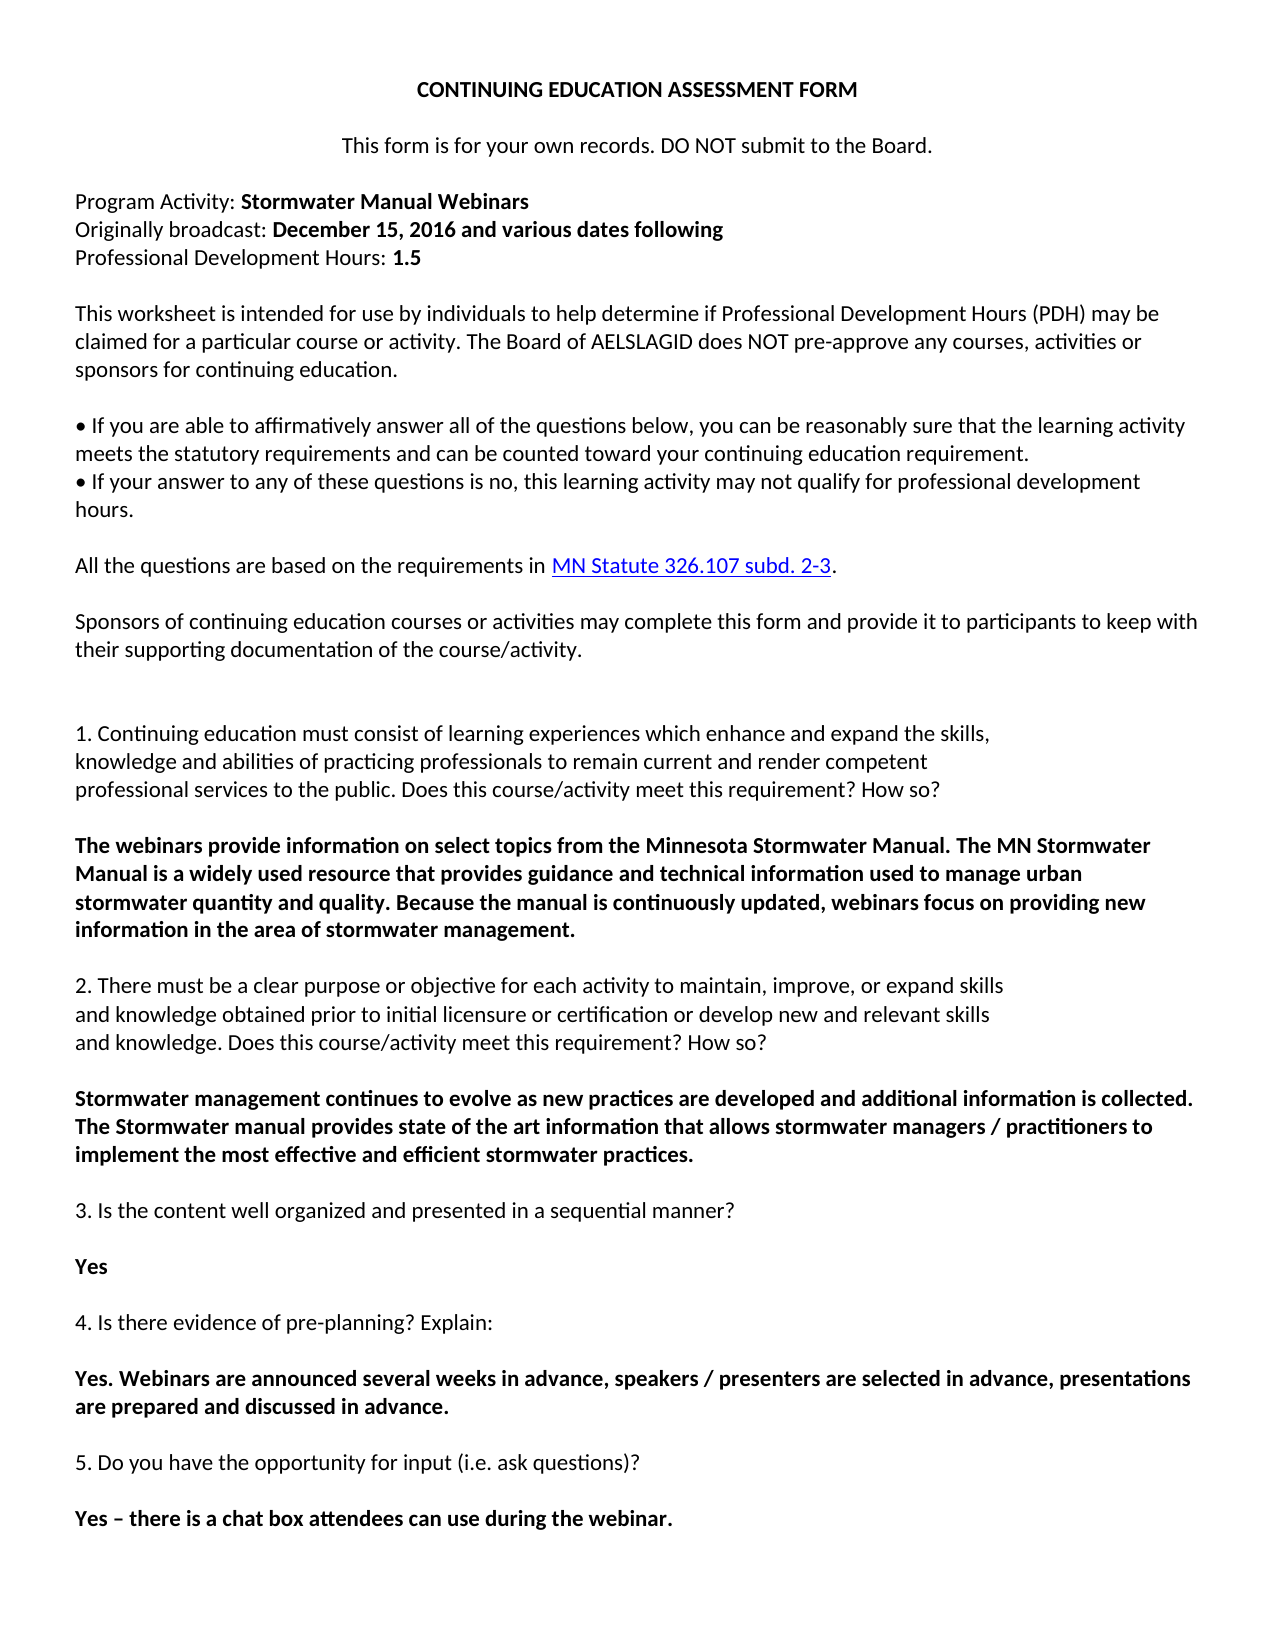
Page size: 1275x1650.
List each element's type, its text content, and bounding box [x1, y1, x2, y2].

text and knowledge obtained prior to initial licensure or certification or develop new and relevant skills [75, 1000, 1200, 1028]
text knowledge and abilities of practicing professionals to remain current and render competent [75, 747, 1200, 776]
text Sponsors of continuing education courses or activities may complete this form and provide it to participants to keep with their supporting documentation of the course/activity. [75, 607, 1200, 663]
text • If your answer to any of these questions is no, this learning activity may not qualify for professional development hours. [75, 467, 1200, 523]
text 5. Do you have the opportunity for input (i.e. ask questions)? [75, 1448, 1200, 1476]
text 2. There must be a clear purpose or objective for each activity to maintain, improve, or expand skills [75, 972, 1200, 1000]
text Yes. Webinars are announced several weeks in advance, speakers / presenters are selected in advance, presentations are prepared and discussed in advance. [75, 1364, 1200, 1420]
text • If you are able to affirmatively answer all of the questions below, you can be reasonably sure that the learning activity [75, 411, 1200, 439]
text CONTINUING EDUCATION ASSESSMENT FORM [75, 75, 1200, 103]
text Stormwater management continues to evolve as new practices are developed and additional information is collected. The Stormwater manual provides state of the art information that allows stormwater managers / practitioners to implement the most effective and efficient stormwater practices. [75, 1084, 1200, 1168]
text 1. Continuing education must consist of learning experiences which enhance and expand the skills, [75, 719, 1200, 747]
text Originally broadcast: December 15, 2016 and various dates following [75, 215, 1200, 243]
text 4. Is there evidence of pre-planning? Explain: [75, 1308, 1200, 1336]
text Professional Development Hours: 1.5 [75, 243, 1200, 271]
text 3. Is the content well organized and presented in a sequential manner? [75, 1196, 1200, 1224]
text Yes [75, 1252, 1200, 1280]
text This worksheet is intended for use by individuals to help determine if Professional Development Hours (PDH) may be claimed for a particular course or activity. The Board of AELSLAGID does NOT pre-approve any courses, activities or sponsors for continuing education. [75, 299, 1200, 383]
text All the questions are based on the requirements in MN Statute 326.107 subd. 2-3. [75, 551, 1200, 579]
text meets the statutory requirements and can be counted toward your continuing education requirement. [75, 439, 1200, 467]
text professional services to the public. Does this course/activity meet this requirement? How so? [75, 776, 1200, 803]
text and knowledge. Does this course/activity meet this requirement? How so? [75, 1028, 1200, 1056]
text This form is for your own records. DO NOT submit to the Board. [75, 131, 1200, 159]
text Yes – there is a chat box attendees can use during the webinar. [75, 1504, 1200, 1532]
text The webinars provide information on select topics from the Minnesota Stormwater Manual. The MN Stormwater Manual is a widely used resource that provides guidance and technical information used to manage urban stormwater quantity and quality. Because the manual is continuously updated, webinars focus on providing new information in the area of stormwater management. [75, 832, 1200, 944]
text Program Activity: Stormwater Manual Webinars [75, 187, 1200, 215]
